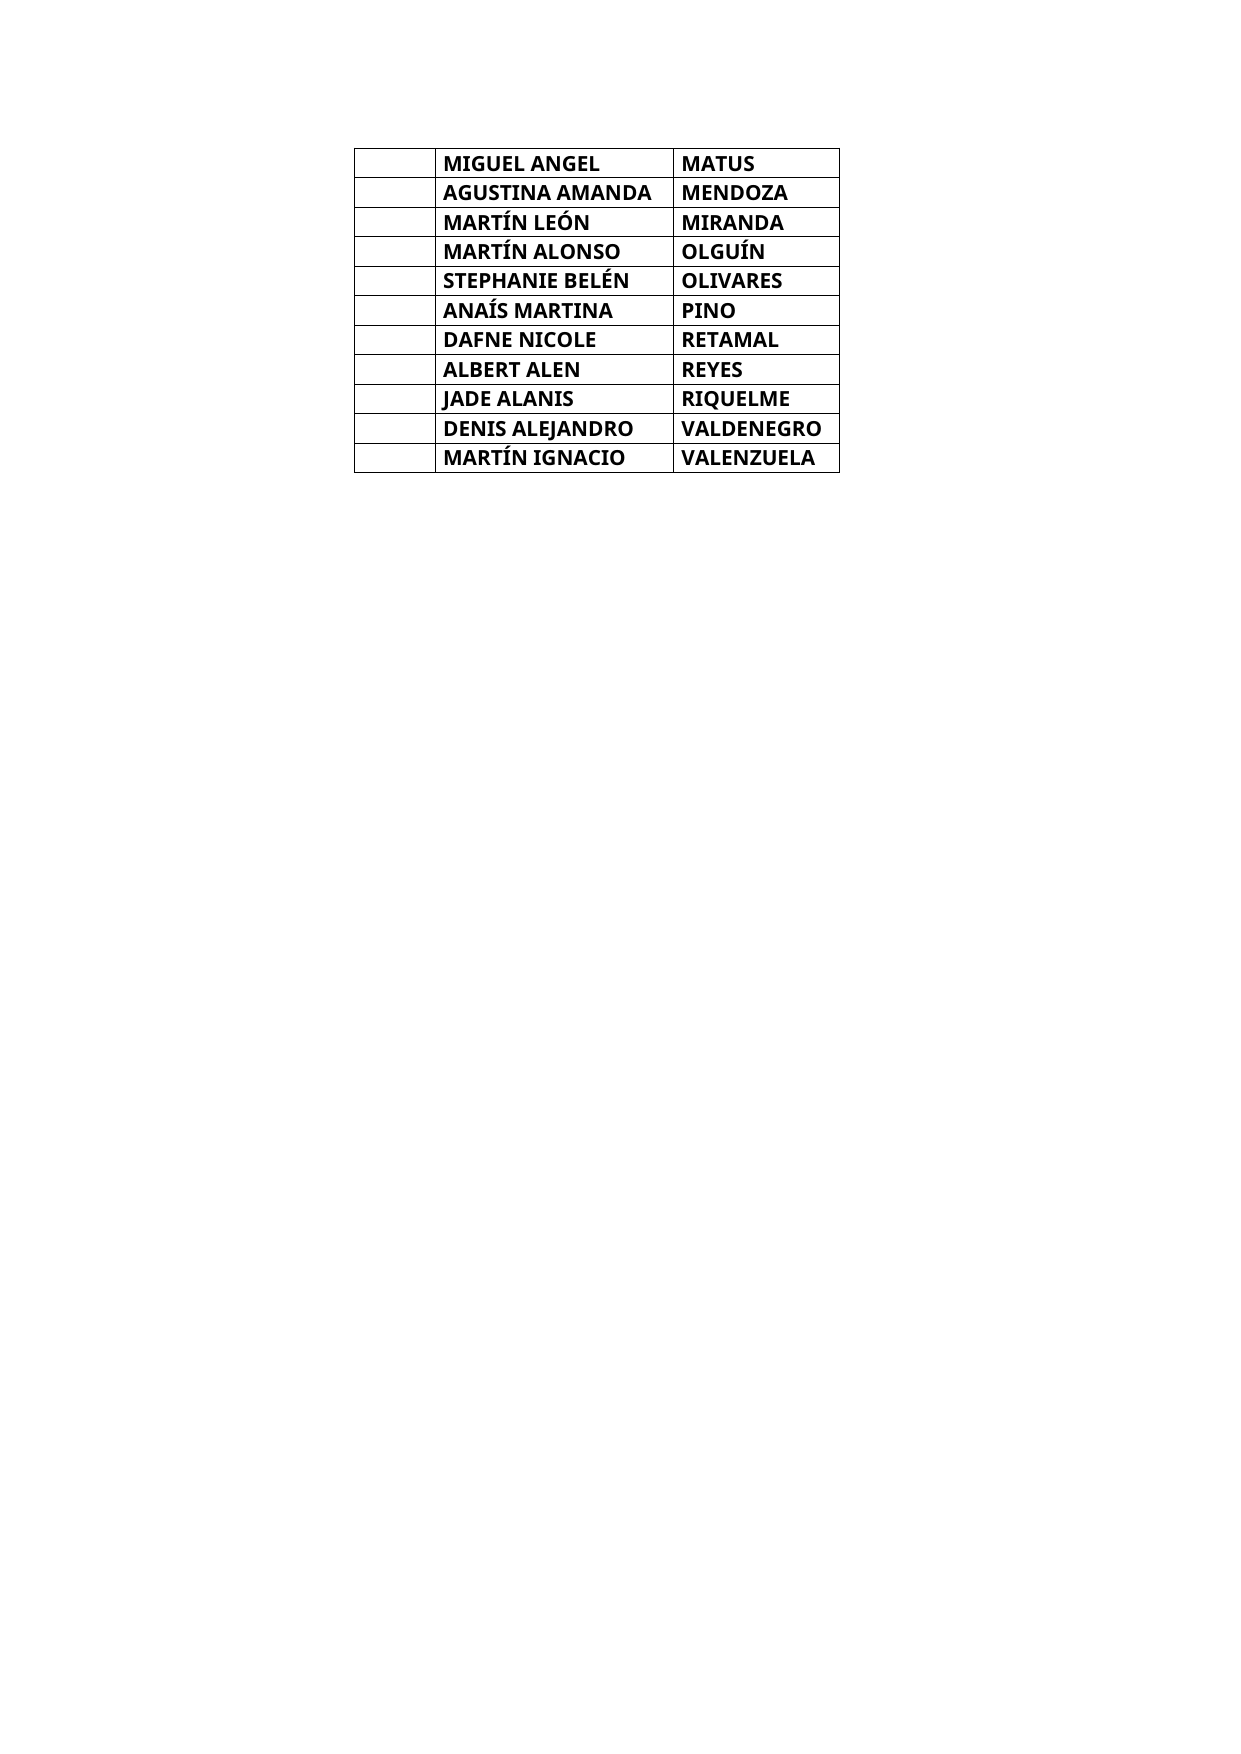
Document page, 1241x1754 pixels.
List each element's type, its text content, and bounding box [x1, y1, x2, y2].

table_cell PINO [674, 296, 839, 324]
table_cell [355, 178, 435, 207]
table_cell MARTÍN LEÓN [436, 208, 673, 236]
table_cell RIQUELME [674, 385, 839, 413]
table_cell MARTÍN IGNACIO [436, 444, 673, 472]
table_cell MIRANDA [674, 208, 839, 236]
table_cell MENDOZA [674, 178, 839, 207]
table_cell [355, 149, 435, 177]
table_cell [355, 208, 435, 236]
table_cell [355, 444, 435, 472]
table_cell ALBERT ALEN [436, 355, 673, 383]
table_cell RETAMAL [674, 326, 839, 354]
table_cell STEPHANIE BELÉN [436, 267, 673, 295]
table_cell [355, 237, 435, 266]
table_cell MATUS [674, 149, 839, 177]
table_cell [355, 296, 435, 324]
table_cell VALDENEGRO [674, 414, 839, 442]
table_cell OLGUÍN [674, 237, 839, 266]
table_cell DAFNE NICOLE [436, 326, 673, 354]
table_cell DENIS ALEJANDRO [436, 414, 673, 442]
table_cell VALENZUELA [674, 444, 839, 472]
table_cell [355, 414, 435, 442]
table_cell OLIVARES [674, 267, 839, 295]
table_cell AGUSTINA AMANDA [436, 178, 673, 207]
table_cell MARTÍN ALONSO [436, 237, 673, 266]
table_cell REYES [674, 355, 839, 383]
table_cell [355, 326, 435, 354]
table_cell MIGUEL ANGEL [436, 149, 673, 177]
table_cell ANAÍS MARTINA [436, 296, 673, 324]
table_cell [355, 385, 435, 413]
table_cell [355, 355, 435, 383]
table_cell [355, 267, 435, 295]
table_cell JADE ALANIS [436, 385, 673, 413]
